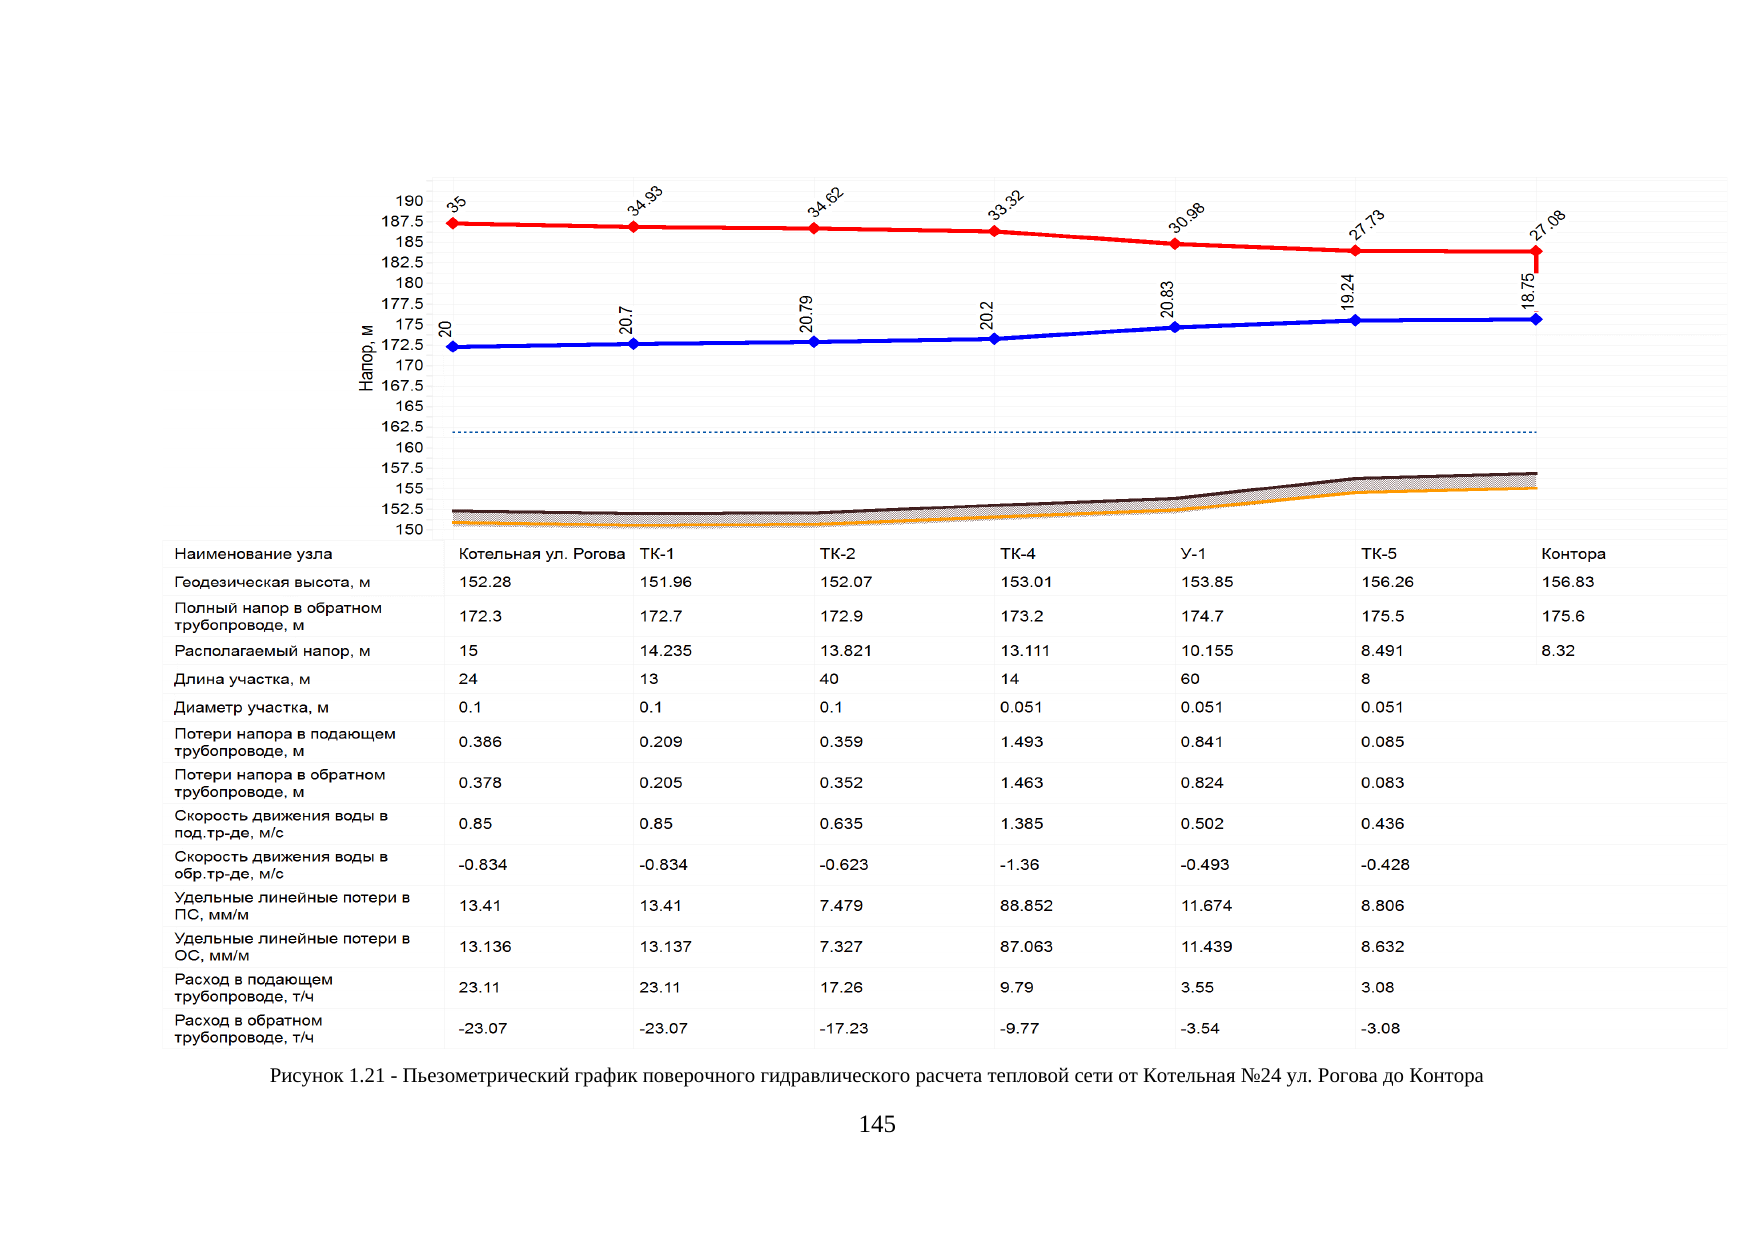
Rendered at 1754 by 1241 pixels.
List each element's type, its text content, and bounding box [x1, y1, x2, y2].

text Рисунок . - Пьезометрический график поверочного гидравлического расчета тепловой сети от Котельная №24 ул. Рогова до Контора [89, 1063, 1665, 1087]
picture [162, 177, 1728, 1049]
